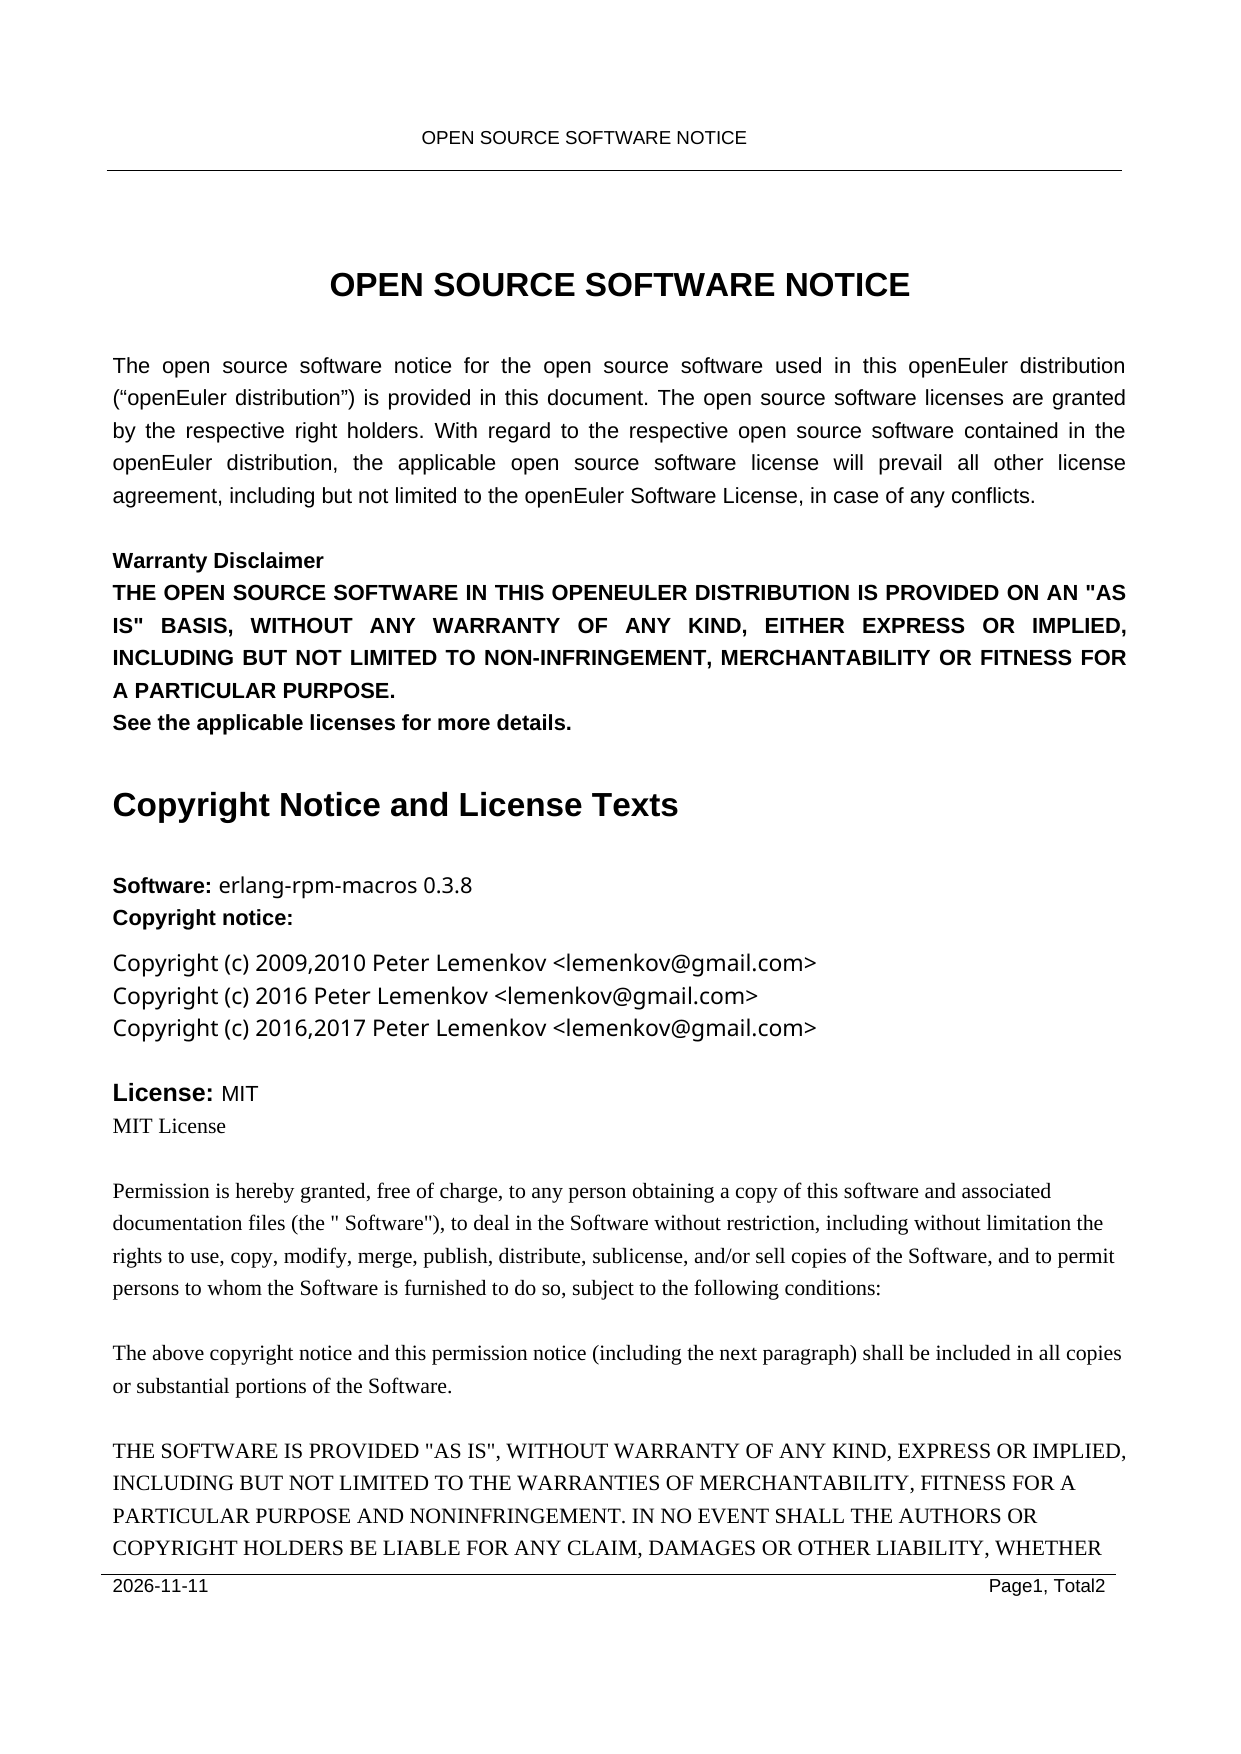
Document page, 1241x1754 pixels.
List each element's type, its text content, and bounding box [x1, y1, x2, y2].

text OPEN SOURCE SOFTWARE NOTICE [112, 251, 1128, 316]
text Copyright notice: [112, 901, 1128, 934]
title Software: erlang-rpm-macros 0.3.8 [112, 869, 1128, 901]
text License: MIT [112, 1077, 1128, 1109]
text The open source software notice for the open source software used in this openEuler distribution (“openEuler distribution”) is provided in this document. The open source software licenses are granted by the respective right holders. With regard to the respective open source software contained in the openEuler distribution, the applicable open source software license will prevail all other license agreement, including but not limited to the openEuler Software License, in case of any conflicts. [112, 349, 1128, 511]
text Warranty Disclaimer [112, 544, 1128, 576]
text THE OPEN SOURCE SOFTWARE IN THIS OPENEULER DISTRIBUTION IS PROVIDED ON AN "AS IS" BASIS, WITHOUT ANY WARRANTY OF ANY KIND, EITHER EXPRESS OR IMPLIED, INCLUDING BUT NOT LIMITED TO NON-INFRINGEMENT, MERCHANTABILITY OR FITNESS FOR A PARTICULAR PURPOSE. See the applicable licenses for more details. [112, 576, 1128, 739]
text Copyright (c) 2009,2010 Peter Lemenkov <lemenkov@gmail.com> Copyright (c) 2016 Peter Lemenkov <lemenkov@gmail.com> Copyright (c) 2016,2017 Peter Lemenkov <lemenkov@gmail.com> [112, 947, 1128, 1077]
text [112, 1109, 1128, 1564]
text Copyright Notice and License Texts [112, 771, 1128, 836]
